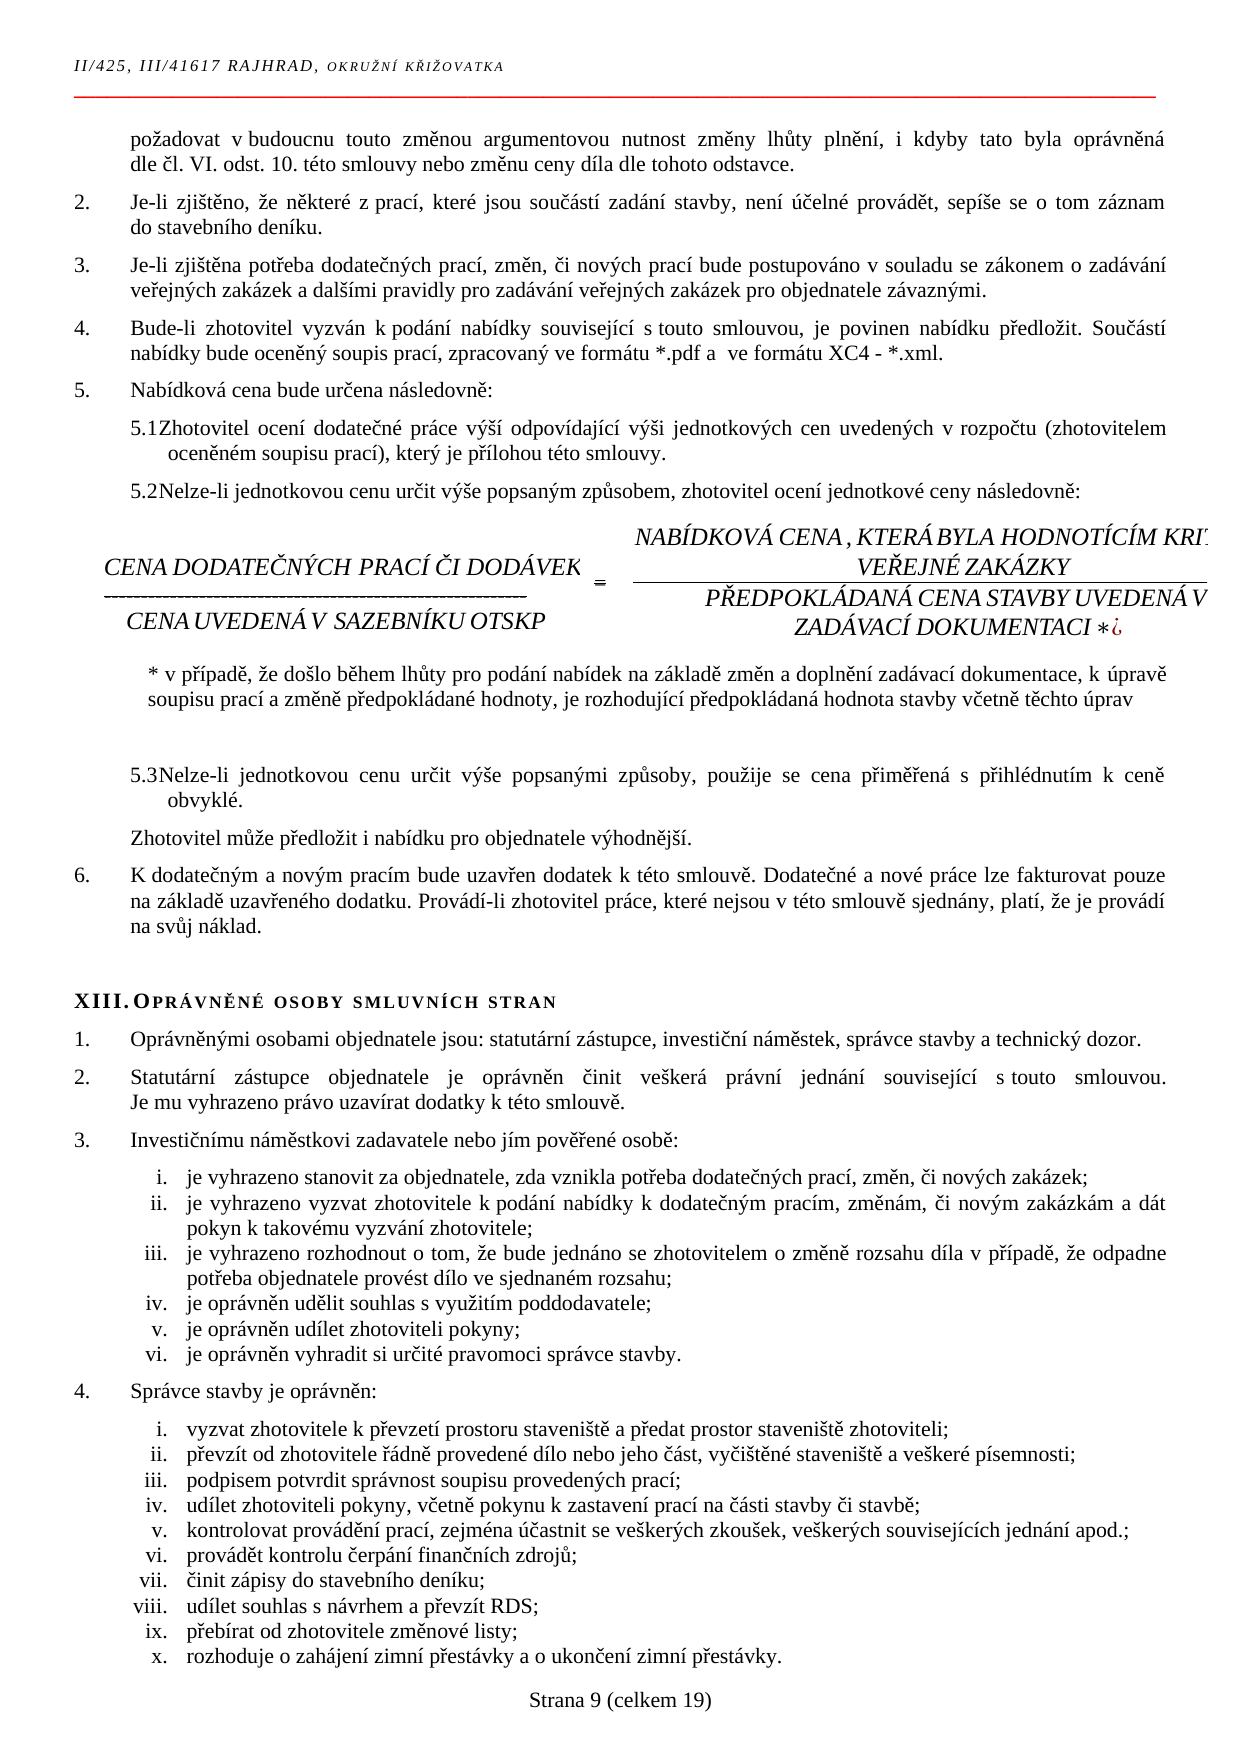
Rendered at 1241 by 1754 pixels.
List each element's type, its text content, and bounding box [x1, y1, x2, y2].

table_header ---------------------------------------------------------- [93, 516, 580, 649]
text * v případě, že došlo během lhůty pro podání nabídek na základě změn a doplnění zadávací dokumentace, k úpravě soupisu prací a změně předpokládané hodnoty, je rozhodující předpokládaná hodnota stavby včetně těchto úprav [148, 661, 1167, 712]
list Statutární zástupce objednatele je oprávněn činit veškerá právní jednání související s touto smlouvou. Je mu vyhrazeno právo uzavírat dodatky k této smlouvě. [74, 1064, 1167, 1114]
table_header = [580, 516, 620, 649]
list provádět kontrolu čerpání finančních zdrojů; [168, 1542, 1167, 1567]
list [74, 126, 1167, 176]
list udílet souhlas s návrhem a převzít RDS; [168, 1593, 1167, 1618]
list vyzvat zhotovitele k převzetí prostoru staveniště a předat prostor staveniště zhotoviteli; [168, 1416, 1167, 1441]
list Je-li zjištěna potřeba dodatečných prací, změn, či nových prací bude postupováno v souladu se zákonem o zadávání veřejných zakázek a dalšími pravidly pro zadávání veřejných zakázek pro objednatele závaznými. [74, 252, 1167, 302]
list Správce stavby je oprávněn: [74, 1378, 1167, 1404]
list je oprávněn udílet zhotoviteli pokyny; [168, 1316, 1167, 1341]
list Je-li zjištěno, že některé z prací, které jsou součástí zadání stavby, není účelné provádět, sepíše se o tom záznam do stavebního deníku. [74, 189, 1167, 239]
list přebírat od zhotovitele změnové listy; [168, 1618, 1167, 1643]
list K dodatečným a novým pracím bude uzavřen dodatek k této smlouvě. Dodatečné a nové práce lze fakturovat pouze na základě uzavřeného dodatku. Provádí-li zhotovitel práce, které nejsou v této smlouvě sjednány, platí, že je provádí na svůj náklad. [74, 862, 1167, 938]
list je vyhrazeno stanovit za objednatele, zda vznikla potřeba dodatečných prací, změn, či nových zakázek; [168, 1164, 1167, 1189]
list převzít od zhotovitele řádně provedené dílo nebo jeho část, vyčištěné staveniště a veškeré písemnosti; [168, 1441, 1167, 1467]
list je oprávněn vyhradit si určité pravomoci správce stavby. [168, 1341, 1167, 1366]
list Nelze-li jednotkovou cenu určit výše popsanými způsoby, použije se cena přiměřená s přihlédnutím k ceně obvyklé. [130, 762, 1167, 812]
list Zhotovitel ocení dodatečné práce výší odpovídající výši jednotkových cen uvedených v rozpočtu (zhotovitelem oceněném soupisu prací), který je přílohou této smlouvy. [130, 415, 1167, 466]
list Oprávněné osoby smluvních stran [74, 988, 1167, 1013]
list Bude-li zhotovitel vyzván k podání nabídky související s touto smlouvou, je povinen nabídku předložit. Součástí nabídky bude oceněný soupis prací, zpracovaný ve formátu *.pdf a ve formátu XC4 - *.xml. [74, 314, 1167, 365]
list je vyhrazeno rozhodnout o tom, že bude jednáno se zhotovitelem o změně rozsahu díla v případě, že odpadne potřeba objednatele provést dílo ve sjednaném rozsahu; [168, 1240, 1167, 1290]
list udílet zhotoviteli pokyny, včetně pokynu k zastavení prací na části stavby či stavbě; [168, 1492, 1167, 1517]
list činit zápisy do stavebního deníku; [168, 1567, 1167, 1593]
list kontrolovat provádění prací, zejména účastnit se veškerých zkoušek, veškerých souvisejících jednání apod.; [168, 1517, 1167, 1542]
list Investičnímu náměstkovi zadavatele nebo jím pověřené osobě: [74, 1127, 1167, 1152]
table_header [620, 516, 1207, 649]
list Nelze-li jednotkovou cenu určit výše popsaným způsobem, zhotovitel ocení jednotkové ceny následovně: [130, 478, 1167, 503]
list rozhoduje o zahájení zimní přestávky a o ukončení zimní přestávky. [168, 1643, 1167, 1668]
list je oprávněn udělit souhlas s využitím poddodavatele; [168, 1290, 1167, 1316]
list podpisem potvrdit správnost soupisu provedených prací; [168, 1467, 1167, 1492]
text Zhotovitel může předložit i nabídku pro objednatele výhodnější. [74, 825, 1167, 850]
list Nabídková cena bude určena následovně: [74, 377, 1167, 403]
list je vyhrazeno vyzvat zhotovitele k podání nabídky k dodatečným pracím, změnám, či novým zakázkám a dát pokyn k takovému vyzvání zhotovitele; [168, 1189, 1167, 1240]
list Oprávněnými osobami objednatele jsou: statutární zástupce, investiční náměstek, správce stavby a technický dozor. [74, 1026, 1167, 1051]
